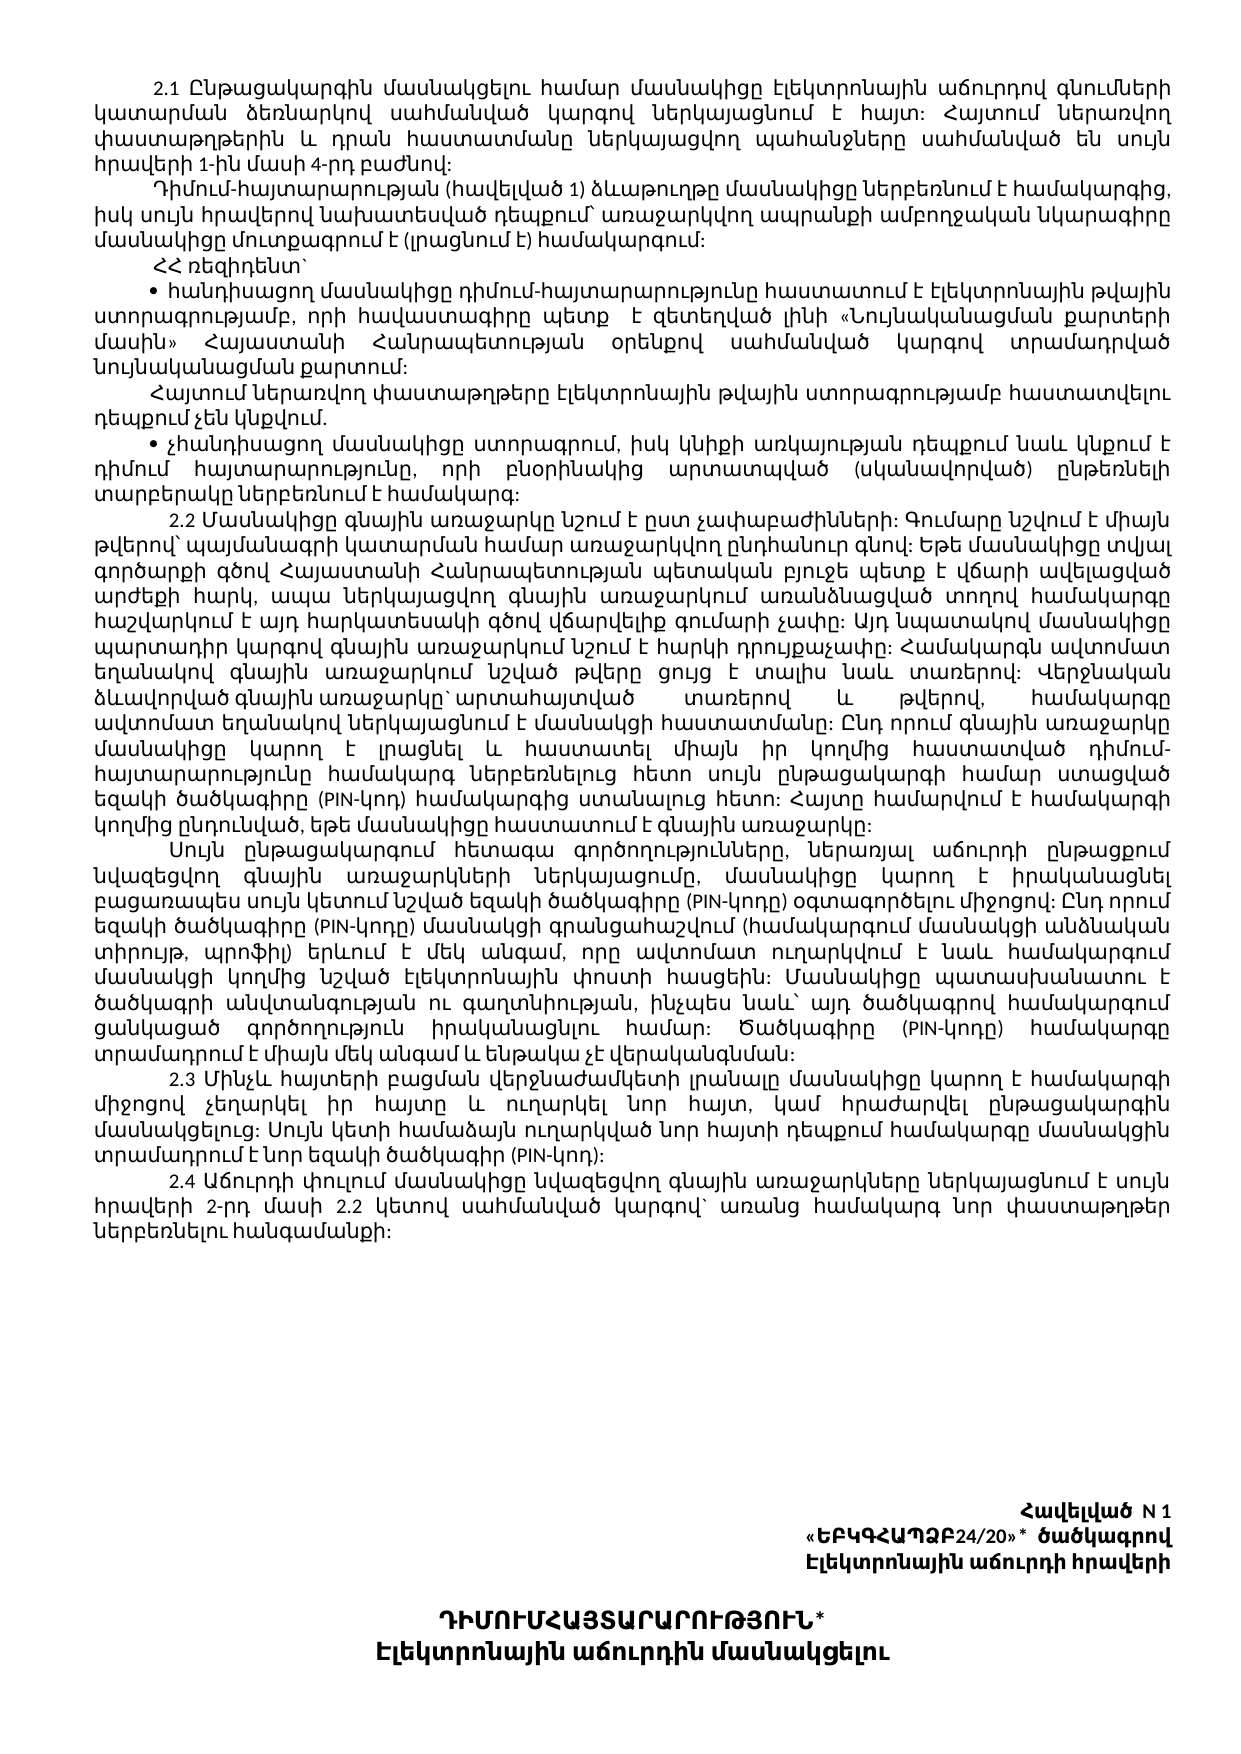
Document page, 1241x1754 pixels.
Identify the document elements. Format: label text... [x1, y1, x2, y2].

list չհանդիսացող մասնակիցը ստորագրում, իսկ կնիքի առկայության դեպքում նաև կնքում է դիմում հայտարարությունը, որի բնօրինակից արտատպված (սկանավորված) ընթեռնելի տարբերակը ներբեռնում է համակարգ: [94, 431, 1171, 507]
text Էլեկտրոնային աճուրդի հրավերի [94, 1549, 1171, 1574]
text «ԵԲԿԳՀԱՊՁԲ24/20»* ծածկագրով [94, 1524, 1171, 1549]
text Հավելված N 1 [94, 1498, 1171, 1524]
subtitle Էլեկտրոնային աճուրդին մասնակցելու [94, 1636, 1171, 1666]
text Դիմում-հայտարարության (հավելված 1) ձևաթուղթը մասնակիցը ներբեռնում է համակարգից, իսկ սույն հրավերով նախատեսված դեպքում՝ առաջարկվող ապրանքի ամբողջական նկարագիրը մասնակիցը մուտքագրում է (լրացնում է) համակարգում: [94, 177, 1171, 253]
text ՀՀ ռեզիդենտ` [94, 253, 1171, 278]
text 2.2 Մասնակիցը գնային առաջարկը նշում է ըստ չափաբաժինների: Գումարը նշվում է միայն թվերով՝ պայմանագրի կատարման համար առաջարկվող ընդհանուր գնով: Եթե մասնակիցը տվյալ գործարքի գծով Հայաստանի Հանրապետության պետական բյուջե պետք է վճարի ավելացված արժեքի հարկ, ապա ներկայացվող գնային առաջարկում առանձնացված տողով համակարգը հաշվարկում է այդ հարկատեսակի գծով վճարվելիք գումարի չափը: Այդ նպատակով մասնակիցը պարտադիր կարգով գնային առաջարկում նշում է հարկի դրույքաչափը: Համակարգն ավտոմատ եղանակով գնային առաջարկում նշված թվերը ցույց է տալիս նաև տառերով: Վերջնական ձևավորված գնային առաջարկը` արտահայտված տառերով և թվերով, համակարգը ավտոմատ եղանակով ներկայացնում է մասնակցի հաստատմանը: Ընդ որում գնային առաջարկը մասնակիցը կարող է լրացնել և հաստատել միայն իր կողմից հաստատված դիմում-հայտարարությունը համակարգ ներբեռնելուց հետո սույն ընթացակարգի համար ստացված եզակի ծածկագիրը (PIN-կոդ) համակարգից ստանալուց հետո: Հայտը համարվում է համակարգի կողմից ընդունված, եթե մասնակիցը հաստատում է գնային առաջարկը: [94, 507, 1171, 837]
text 2.1 Ընթացակարգին մասնակցելու համար մասնակիցը էլեկտրոնային աճուրդով գնումների կատարման ձեռնարկով սահմանված կարգով ներկայացնում է հայտ: Հայտում ներառվող փաստաթղթերին և դրան հաստատմանը ներկայացվող պահանջները սահմանված են սույն հրավերի 1-ին մասի 4-րդ բաժնով: [94, 75, 1171, 177]
list հանդիսացող մասնակիցը դիմում-հայտարարությունը հաստատում է էլեկտրոնային թվային ստորագրությամբ, որի հավաստագիրը պետք է զետեղված լինի «Նույնականացման քարտերի մասին» Հայաստանի Հանրապետության օրենքով սահմանված կարգով տրամադրված նույնականացման քարտում: [94, 278, 1171, 380]
text 2.3 Մինչև հայտերի բացման վերջնաժամկետի լրանալը մասնակիցը կարող է համակարգի միջոցով չեղարկել իր հայտը և ուղարկել նոր հայտ, կամ հրաժարվել ընթացակարգին մասնակցելուց: Սույն կետի համաձայն ուղարկված նոր հայտի դեպքում համակարգը մասնակցին տրամադրում է նոր եզակի ծածկագիր (PIN-կոդ): [94, 1066, 1171, 1168]
text Հայտում ներառվող փաստաթղթերը էլեկտրոնային թվային ստորագրությամբ հաստատվելու դեպքում չեն կնքվում. [94, 380, 1171, 431]
text 2.4 Աճուրդի փուլում մասնակիցը նվազեցվող գնային առաջարկները ներկայացնում է սույն հրավերի 2-րդ մասի 2.2 կետով սահմանված կարգով` առանց համակարգ նոր փաստաթղթեր ներբեռնելու հանգամանքի: [94, 1168, 1171, 1244]
text Սույն ընթացակարգում հետագա գործողությունները, ներառյալ աճուրդի ընթացքում նվազեցվող գնային առաջարկների ներկայացումը, մասնակիցը կարող է իրականացնել բացառապես սույն կետում նշված եզակի ծածկագիրը (PIN-կոդը) օգտագործելու միջոցով: Ընդ որում եզակի ծածկագիրը (PIN-կոդը) մասնակցի գրանցահաշվում (համակարգում մասնակցի անձնական տիրույթ, պրոֆիլ) երևում է մեկ անգամ, որը ավտոմատ ուղարկվում է նաև համակարգում մասնակցի կողմից նշված էլեկտրոնային փոստի հասցեին: Մասնակիցը պատասխանատու է ծածկագրի անվտանգության ու գաղտնիության, ինչպես նաև՝ այդ ծածկագրով համակարգում ցանկացած գործողություն իրականացնլու համար: Ծածկագիրը (PIN-կոդը) համակարգը տրամադրում է միայն մեկ անգամ և ենթակա չէ վերականգնման: [94, 837, 1171, 1066]
text ԴԻՄՈՒՄՀԱՅՏԱՐԱՐՈՒԹՅՈՒՆ* [94, 1605, 1171, 1636]
